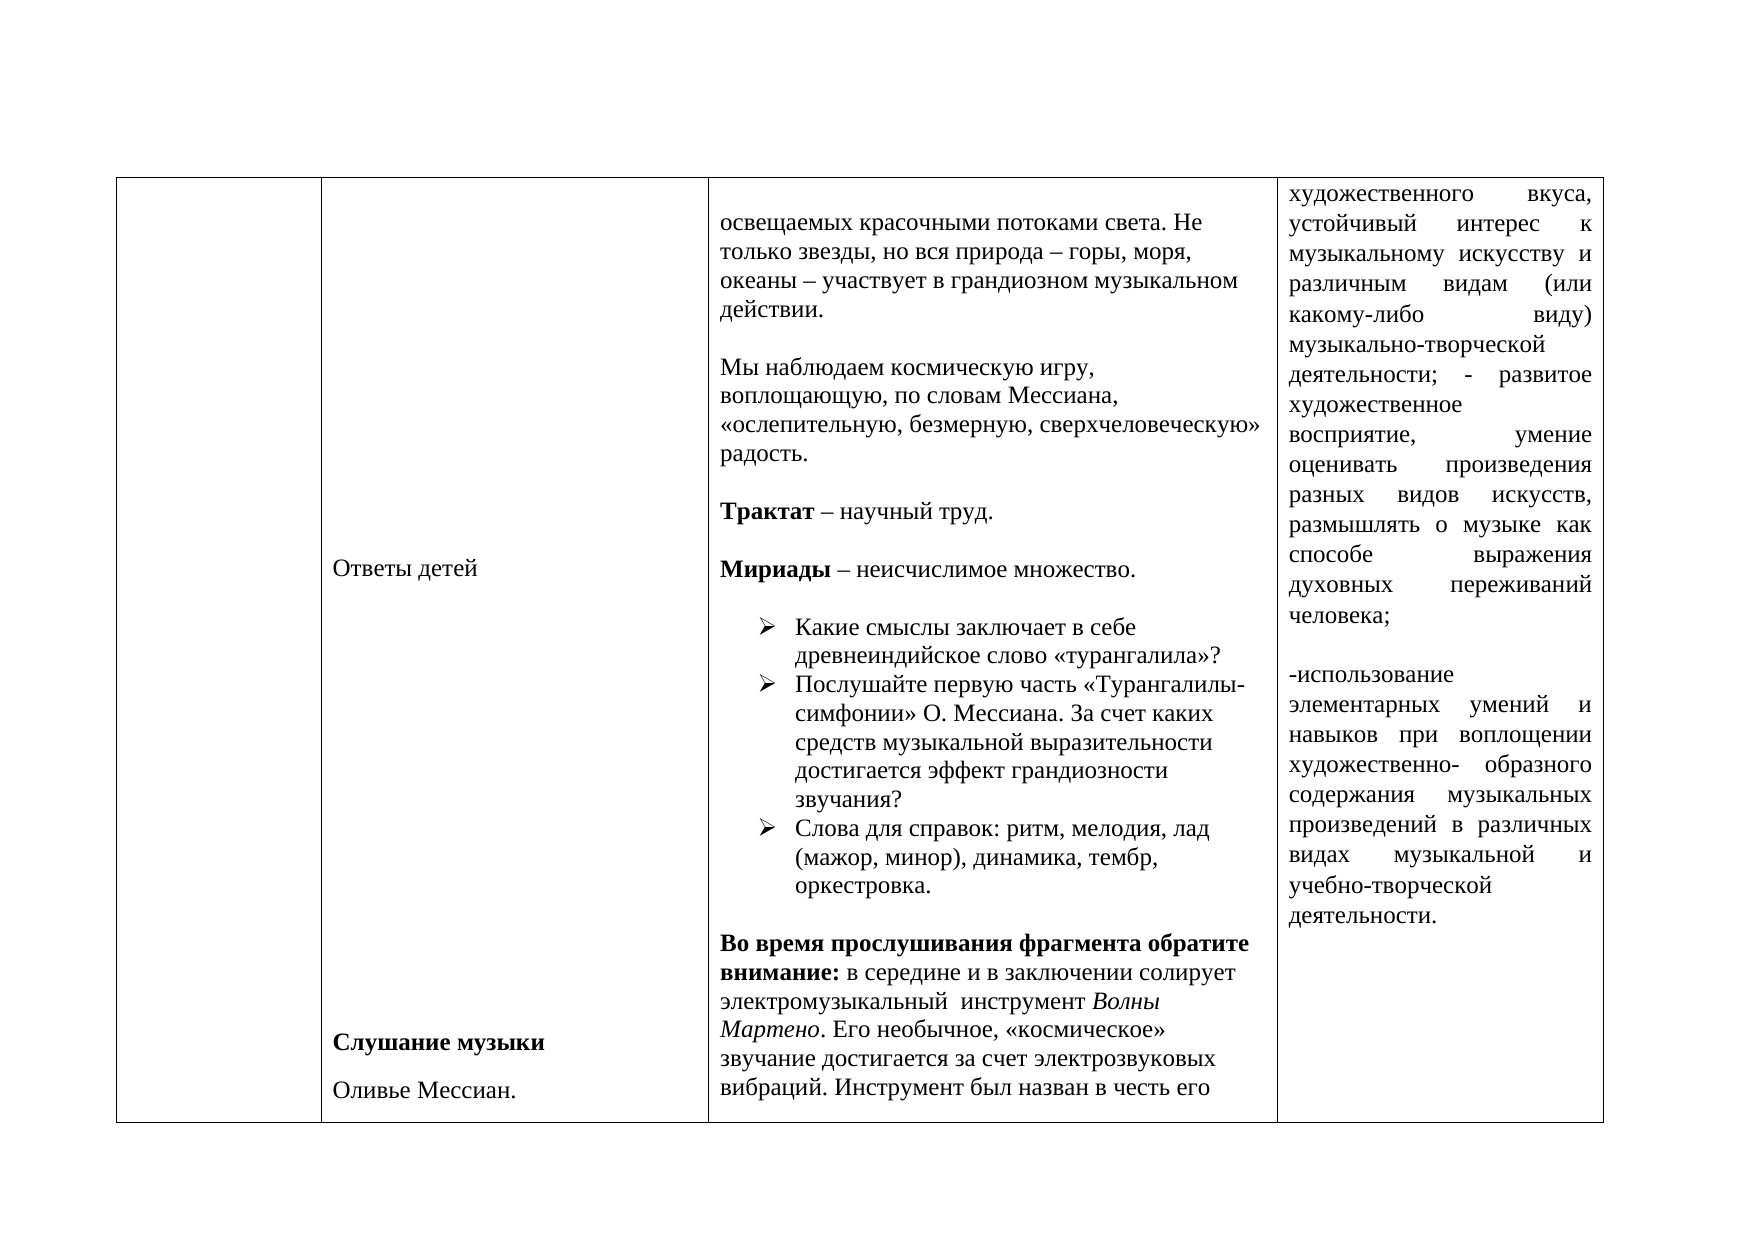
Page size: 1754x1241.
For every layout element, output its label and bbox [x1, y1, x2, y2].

table_cell [1278, 178, 1603, 1122]
table_cell [117, 178, 321, 1122]
table_cell [709, 178, 1277, 1122]
table_cell [322, 178, 708, 1122]
